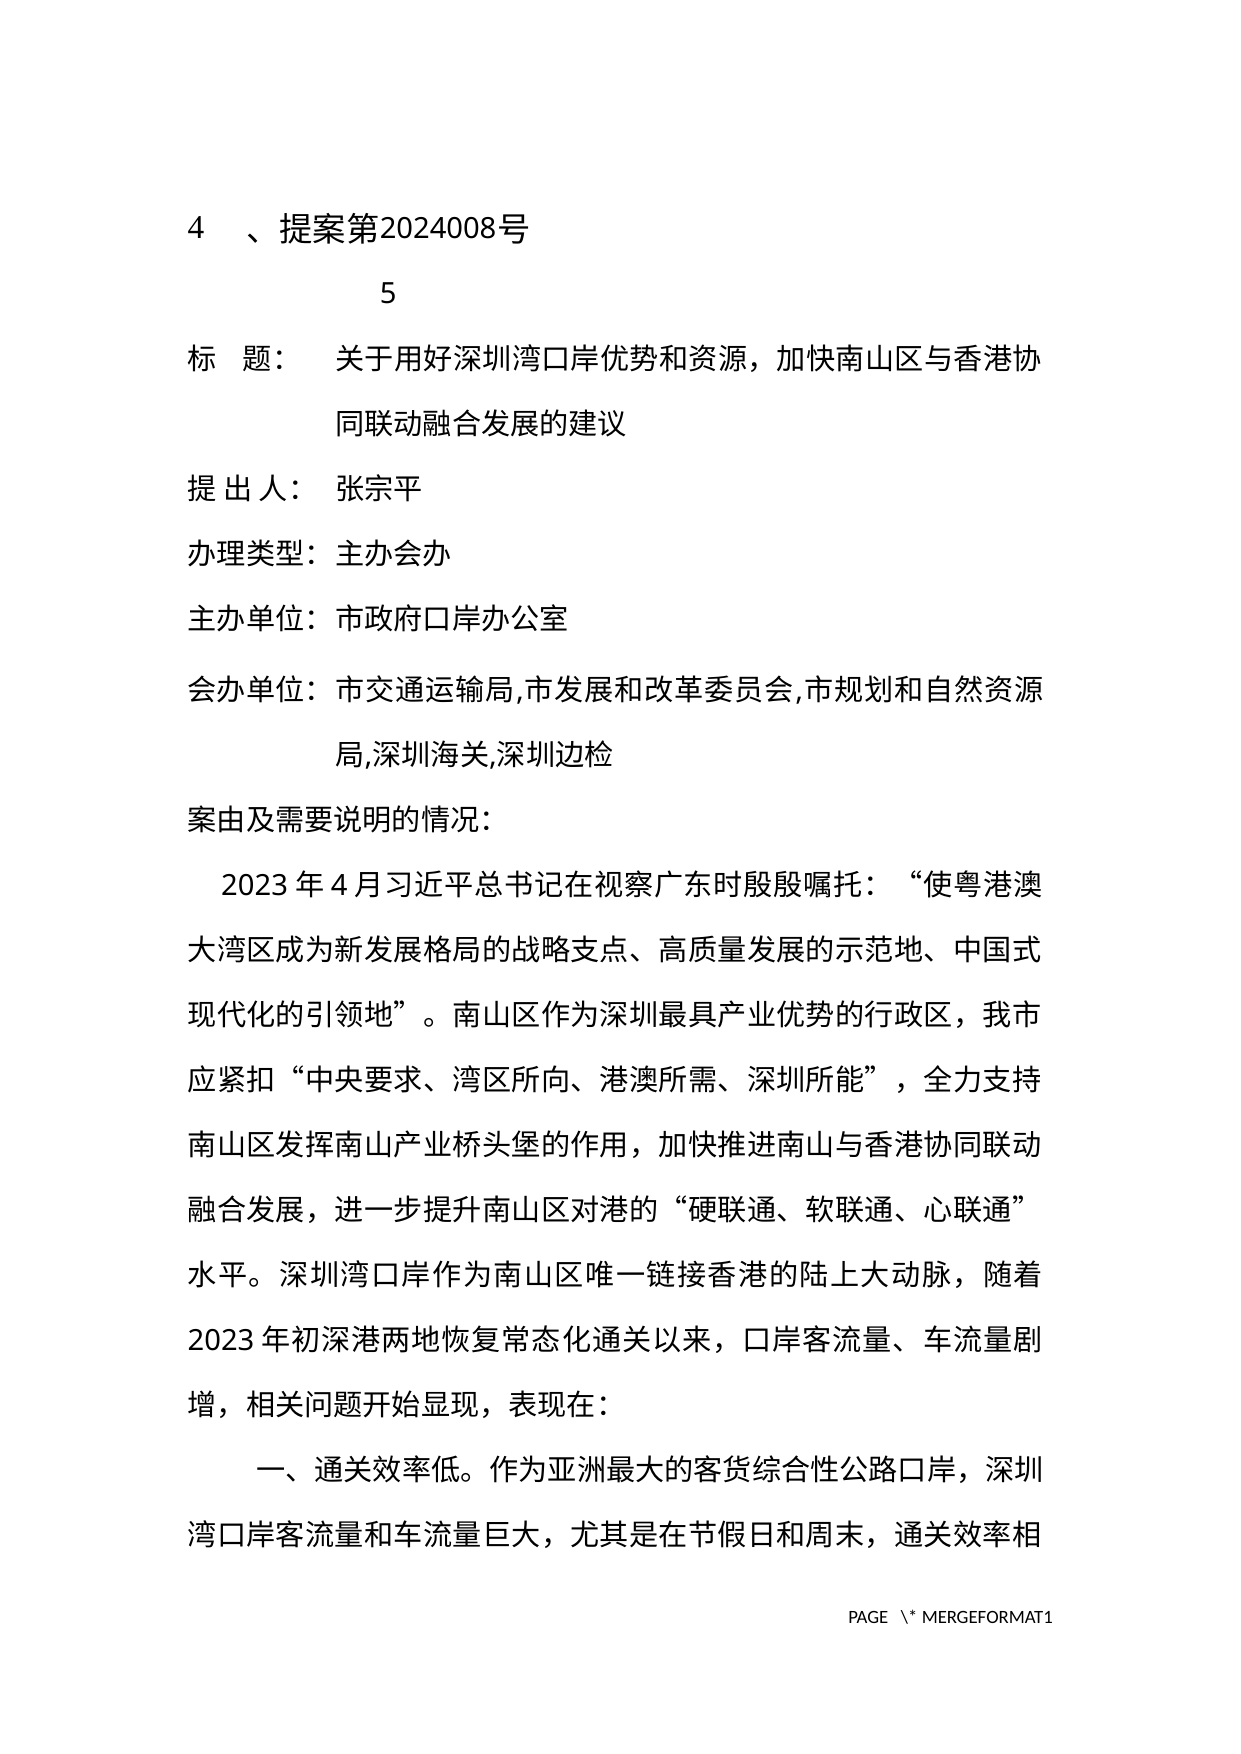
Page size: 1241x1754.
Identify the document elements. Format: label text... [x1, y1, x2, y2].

table_cell 会办单位： [188, 655, 335, 785]
table_cell 关于用好深圳湾口岸优势和资源，加快南山区与香港协同联动融合发展的建议 [335, 325, 1044, 454]
table_cell 案由及需要说明的情况： [188, 785, 1044, 850]
table_header 号 [498, 195, 1044, 324]
table_cell 办理类型： [188, 520, 335, 584]
table_header 、提案第 [246, 195, 379, 324]
table_cell 市政府口岸办公室 [335, 585, 1044, 655]
table_cell 主办会办 [335, 520, 1044, 584]
table_header 4 [188, 195, 246, 324]
table_cell 市交通运输局,市发展和改革委员会,市规划和自然资源局,深圳海关,深圳边检 [335, 655, 1044, 785]
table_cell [188, 850, 1044, 1565]
table_cell 标 题： [188, 325, 335, 454]
table_cell 主办单位： [188, 585, 335, 655]
table_header 20240085 [380, 195, 498, 324]
table_cell 张宗平 [335, 455, 1044, 519]
table_cell 提 出 人： [188, 455, 335, 519]
